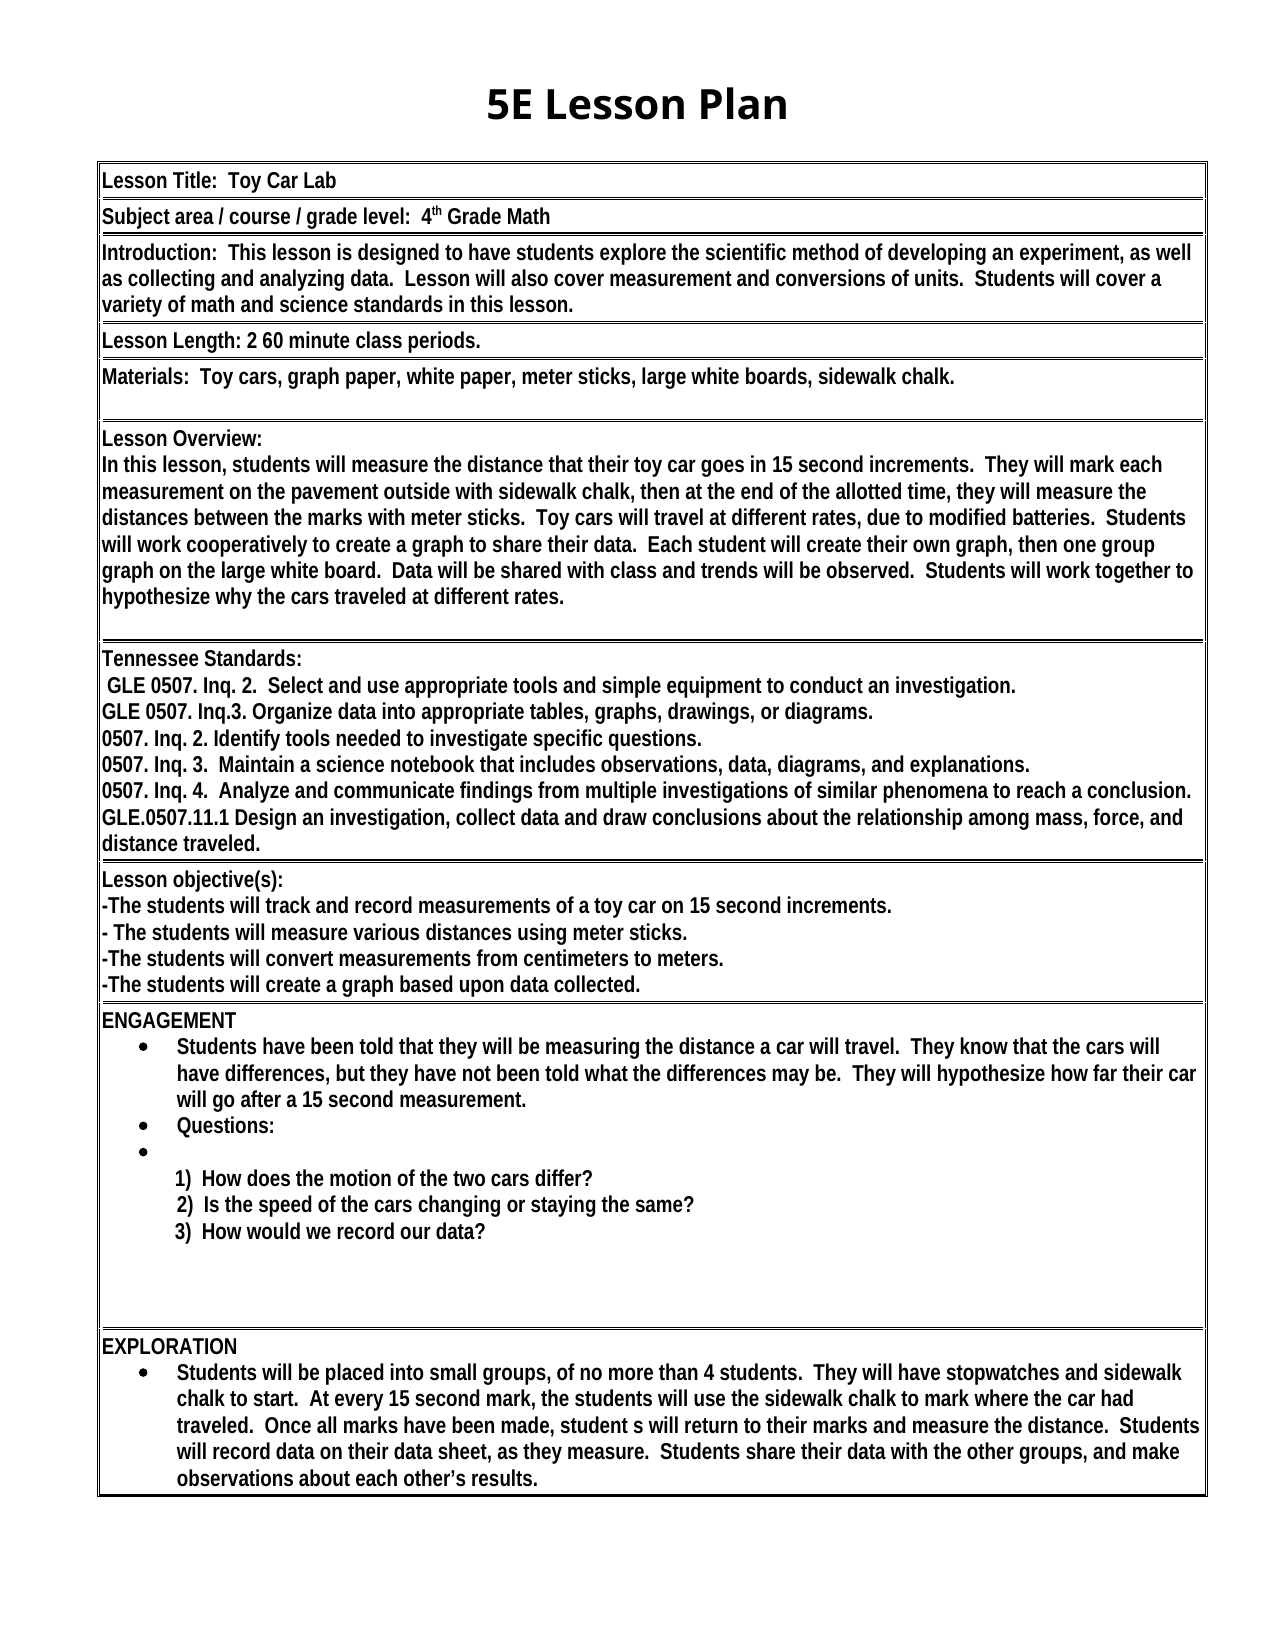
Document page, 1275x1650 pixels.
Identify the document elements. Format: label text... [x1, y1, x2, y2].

table_cell Lesson objective(s): -The students will track and record measurements of a toy car on 15 second increments. - The students will measure various distances using meter sticks. -The students will convert measurements from centimeters to meters. -The students will create a graph based upon data collected. [100, 859, 1205, 1001]
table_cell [100, 1326, 1205, 1494]
table_cell Introduction: This lesson is designed to have students explore the scientific method of developing an experiment, as well as collecting and analyzing data. Lesson will also cover measurement and conversions of units. Students will cover a variety of math and science standards in this lesson. [100, 232, 1205, 321]
table_header Lesson Title: Toy Car Lab [100, 164, 1205, 196]
table_cell ENGAGEMENT Students have been told that they will be measuring the distance a car will travel. They know that the cars will have differences, but they have not been told what the differences may be. They will hypothesize how far their car will go after a 15 second measurement. Questions: 1) How does the motion of the two cars differ? 2) Is the speed of the cars changing or staying the same? 3) How would we record our data? [99, 1001, 1206, 1326]
table_cell Tennessee Standards: GLE 0507. Inq. 2. Select and use appropriate tools and simple equipment to conduct an investigation. GLE 0507. Inq.3. Organize data into appropriate tables, graphs, drawings, or diagrams. 0507. Inq. 2. Identify tools needed to investigate specific questions. 0507. Inq. 3. Maintain a science notebook that includes observations, data, diagrams, and explanations. 0507. Inq. 4. Analyze and communicate findings from multiple investigations of similar phenomena to reach a conclusion. GLE.0507.11.1 Design an investigation, collect data and draw conclusions about the relationship among mass, force, and distance traveled. [100, 639, 1205, 859]
table_cell Materials: Toy cars, graph paper, white paper, meter sticks, large white boards, sidewalk chalk. [99, 357, 1206, 419]
table_cell Subject area / course / grade level: 4th Grade Math [100, 196, 1205, 232]
table_cell Lesson Length: 2 60 minute class periods. [99, 321, 1206, 357]
table_cell Lesson Overview: In this lesson, students will measure the distance that their toy car goes in 15 second increments. They will mark each measurement on the pavement outside with sidewalk chalk, then at the end of the allotted time, they will measure the distances between the marks with meter sticks. Toy cars will travel at different rates, due to modified batteries. Students will work cooperatively to create a graph to share their data. Each student will create their own graph, then one group graph on the large white board. Data will be shared with class and trends will be observed. Students will work together to hypothesize why the cars traveled at different rates. [99, 419, 1206, 639]
